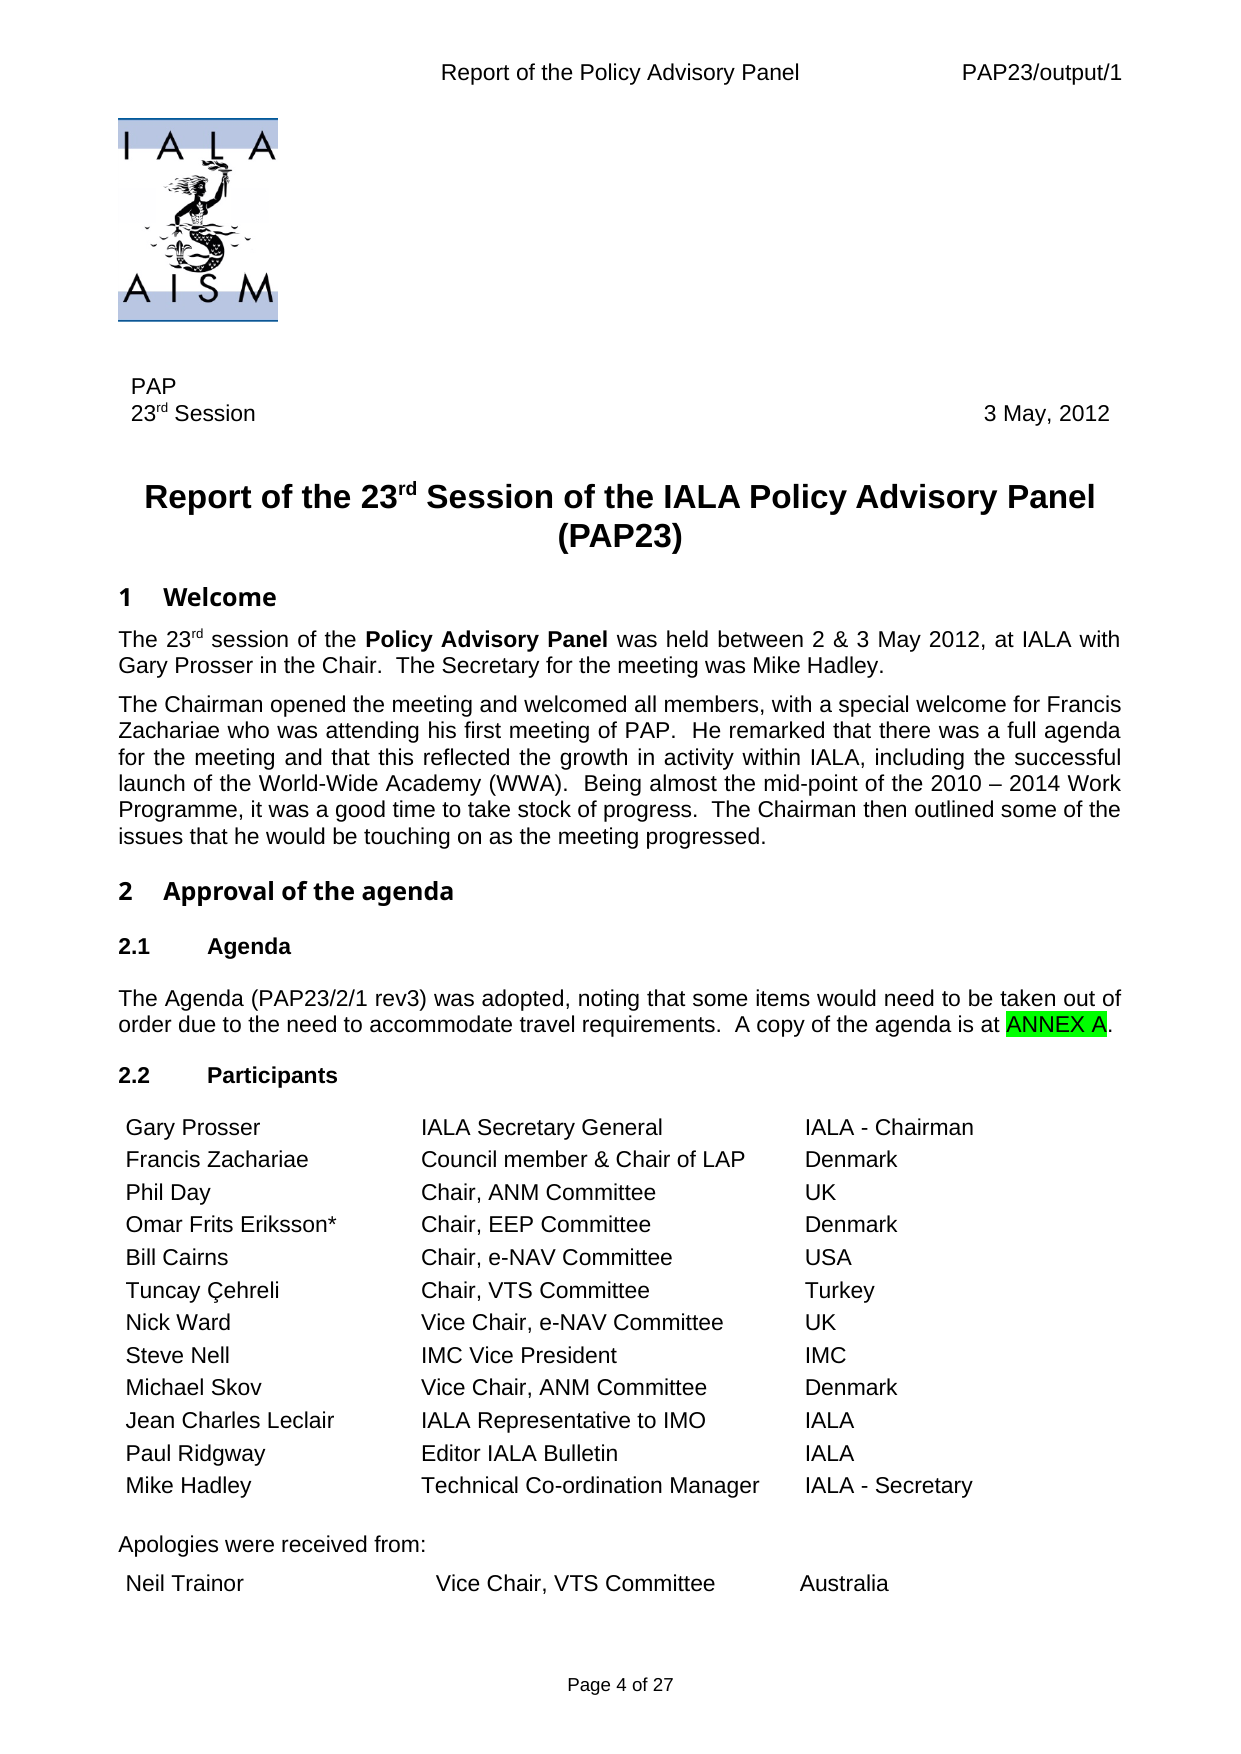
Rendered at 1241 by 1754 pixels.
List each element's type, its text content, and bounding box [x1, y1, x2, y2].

table_cell Editor IALA Bulletin [414, 1440, 797, 1472]
table_cell USA [797, 1244, 1063, 1277]
table_cell Vice Chair, e-NAV Committee [414, 1309, 797, 1342]
table_cell IALA Representative to IMO [414, 1407, 797, 1439]
table_cell Chair, ANM Committee [414, 1179, 797, 1211]
table_cell Jean Charles Leclair [118, 1407, 413, 1439]
table_cell Denmark [797, 1374, 1063, 1407]
subtitle Participants [118, 1062, 1122, 1088]
table_header Vice Chair, VTS Committee [428, 1570, 792, 1603]
table_cell Bill Cairns [118, 1244, 413, 1277]
text The Agenda (PAP23/2/1 rev3) was adopted, noting that some items would need to be taken out of order due to the need to accommodate travel requirements. A copy of the agenda is at ANNEX A. [118, 984, 1122, 1037]
table_cell Turkey [797, 1277, 1063, 1309]
table_cell Denmark [797, 1211, 1063, 1244]
table_cell Francis Zachariae [118, 1146, 413, 1179]
table_header IALA - Chairman [797, 1114, 1063, 1146]
table_cell Vice Chair, ANM Committee [414, 1374, 797, 1407]
table_cell IALA [797, 1407, 1063, 1439]
table_header Australia [792, 1570, 1063, 1603]
table_header Gary Prosser [118, 1114, 413, 1146]
text Apologies were received from: [118, 1531, 1122, 1557]
table_cell Council member & Chair of LAP [414, 1146, 797, 1179]
title Report of the 23rd Session of the IALA Policy Advisory Panel (PAP23) [118, 477, 1122, 554]
text The Chairman opened the meeting and welcomed all members, with a special welcome for Francis Zachariae who was attending his first meeting of PAP. He remarked that there was a full agenda for the meeting and that this reflected the growth in activity within IALA, including the successful launch of the World-Wide Academy (WWA). Being almost the mid-point of the 2010 – 2014 Work Programme, it was a good time to take stock of progress. The Chairman then outlined some of the issues that he would be touching on as the meeting progressed. [118, 691, 1122, 849]
table_header Neil Trainor [118, 1570, 428, 1603]
table_cell Steve Nell [118, 1342, 413, 1374]
table_cell UK [797, 1179, 1063, 1211]
table_cell IMC Vice President [414, 1342, 797, 1374]
table_cell Nick Ward [118, 1309, 413, 1342]
table_cell Omar Frits Eriksson* [118, 1211, 413, 1244]
table_cell UK [797, 1309, 1063, 1342]
subtitle Welcome [118, 579, 1122, 613]
table_header IALA Secretary General [414, 1114, 797, 1146]
table_cell Mike Hadley [118, 1472, 413, 1505]
table_cell Tuncay Çehreli [118, 1277, 413, 1309]
table_cell IALA [797, 1440, 1063, 1472]
subtitle Approval of the agenda [118, 874, 1122, 908]
table_cell Chair, EEP Committee [414, 1211, 797, 1244]
table_cell Phil Day [118, 1179, 413, 1211]
text The 23rd session of the Policy Advisory Panel was held between 2 & 3 May 2012, at IALA with Gary Prosser in the Chair. The Secretary for the meeting was Mike Hadley. [118, 626, 1122, 678]
table_cell Denmark [797, 1146, 1063, 1179]
table_cell Chair, e-NAV Committee [414, 1244, 797, 1277]
subtitle Agenda [118, 933, 1122, 959]
table_cell Technical Co-ordination Manager [414, 1472, 797, 1505]
table_header PAP 23rd Session [118, 373, 588, 426]
table_cell Michael Skov [118, 1374, 413, 1407]
picture [118, 118, 278, 322]
table_cell IALA - Secretary [797, 1472, 1063, 1505]
table_cell Paul Ridgway [118, 1440, 413, 1472]
table_cell IMC [797, 1342, 1063, 1374]
table_cell Chair, VTS Committee [414, 1277, 797, 1309]
table_header 3 May, 2012 [588, 373, 1122, 426]
